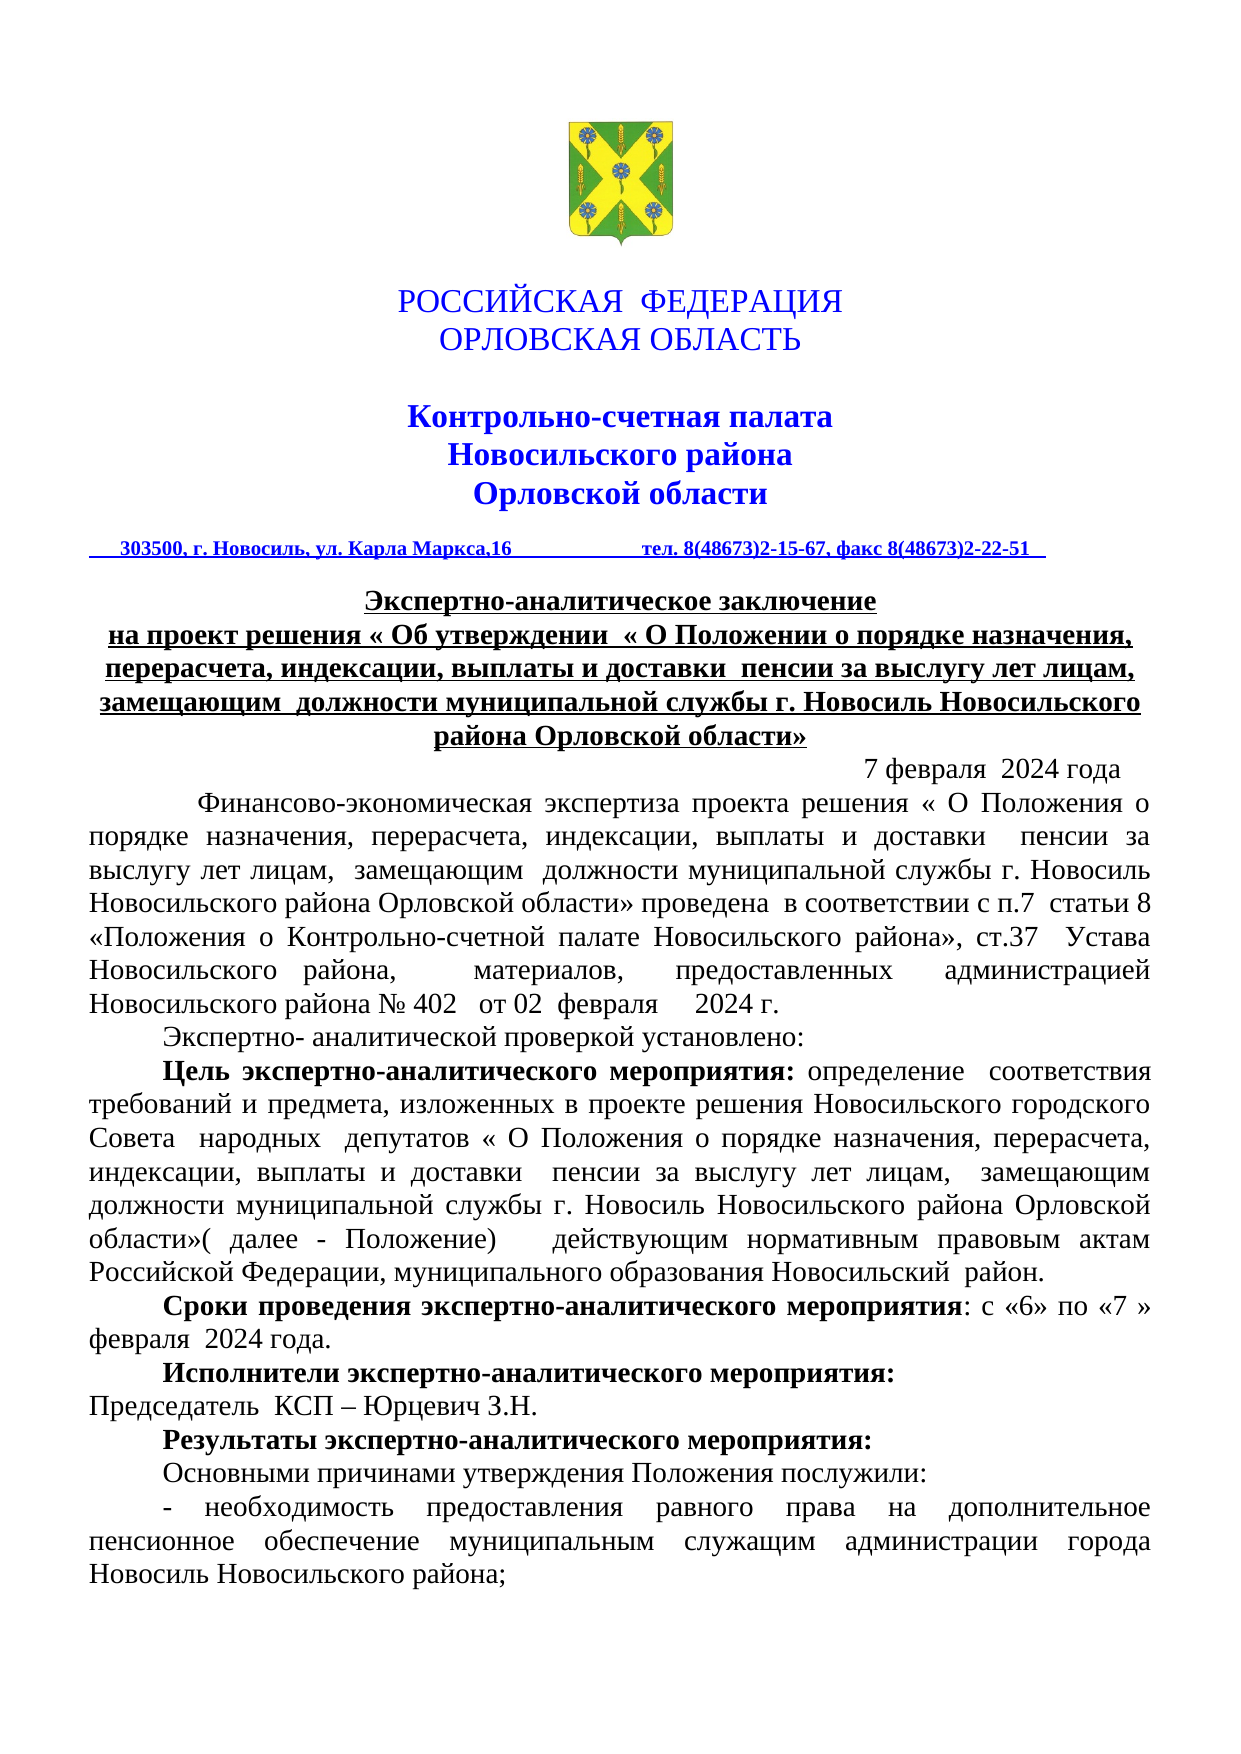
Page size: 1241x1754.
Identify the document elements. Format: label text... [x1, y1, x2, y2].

text Цель экспертно-аналитического мероприятия: определение соответствия требований и предмета, изложенных в проекте решения Новосильского городского Совета народных депутатов « О Положения о порядке назначения, перерасчета, индексации, выплаты и доставки пенсии за выслугу лет лицам, замещающим должности муниципальной службы г. Новосиль Новосильского района Орловской области»( далее - Положение) действующим нормативным правовым актам Российской Федерации, муниципального образования Новосильский район. [89, 1053, 1152, 1288]
text Результаты экспертно-аналитического мероприятия: [89, 1422, 1152, 1456]
text Председатель КСП – Юрцевич З.Н. [89, 1388, 1152, 1422]
text ОРЛОВСКАЯ ОБЛАСТЬ [89, 320, 1152, 358]
text РОССИЙСКАЯ ФЕДЕРАЦИЯ [89, 281, 1152, 320]
text - необходимость предоставления равного права на дополнительное пенсионное обеспечение муниципальным служащим администрации города Новосиль Новосильского района; [89, 1489, 1152, 1590]
picture [566, 118, 674, 248]
text Новосильского района [89, 435, 1152, 473]
text Орловской области [89, 473, 1152, 511]
text Сроки проведения экспертно-аналитического мероприятия: с «6» по «7 » февраля 2024 года. [89, 1288, 1152, 1355]
text Экспертно- аналитической проверкой установлено: [89, 1019, 1152, 1053]
text Исполнители экспертно-аналитического мероприятия: [89, 1355, 1152, 1388]
text Контрольно-счетная палата [89, 396, 1152, 435]
text 303500, г. Новосиль, ул. Карла Маркса,16 тел. 8(48673)2-15-67, факс 8(48673)2-22-51 [89, 535, 1152, 559]
text 7 февраля 2024 года [89, 751, 1152, 785]
text Экспертно-аналитическое заключение [89, 583, 1152, 617]
text Финансово-экономическая экспертиза проекта решения « О Положения о порядке назначения, перерасчета, индексации, выплаты и доставки пенсии за выслугу лет лицам, замещающим должности муниципальной службы г. Новосиль Новосильского района Орловской области» проведена в соответствии с п.7 статьи 8 «Положения о Контрольно-счетной палате Новосильского района», ст.37 Устава Новосильского района, материалов, предоставленных администрацией Новосильского района № 402 от 02 февраля 2024 г. [89, 785, 1152, 1019]
text на проект решения « Об утверждении « О Положении о порядке назначения, перерасчета, индексации, выплаты и доставки пенсии за выслугу лет лицам, замещающим должности муниципальной службы г. Новосиль Новосильского района Орловской области» [89, 617, 1152, 751]
text Основными причинами утверждения Положения послужили: [89, 1456, 1152, 1489]
